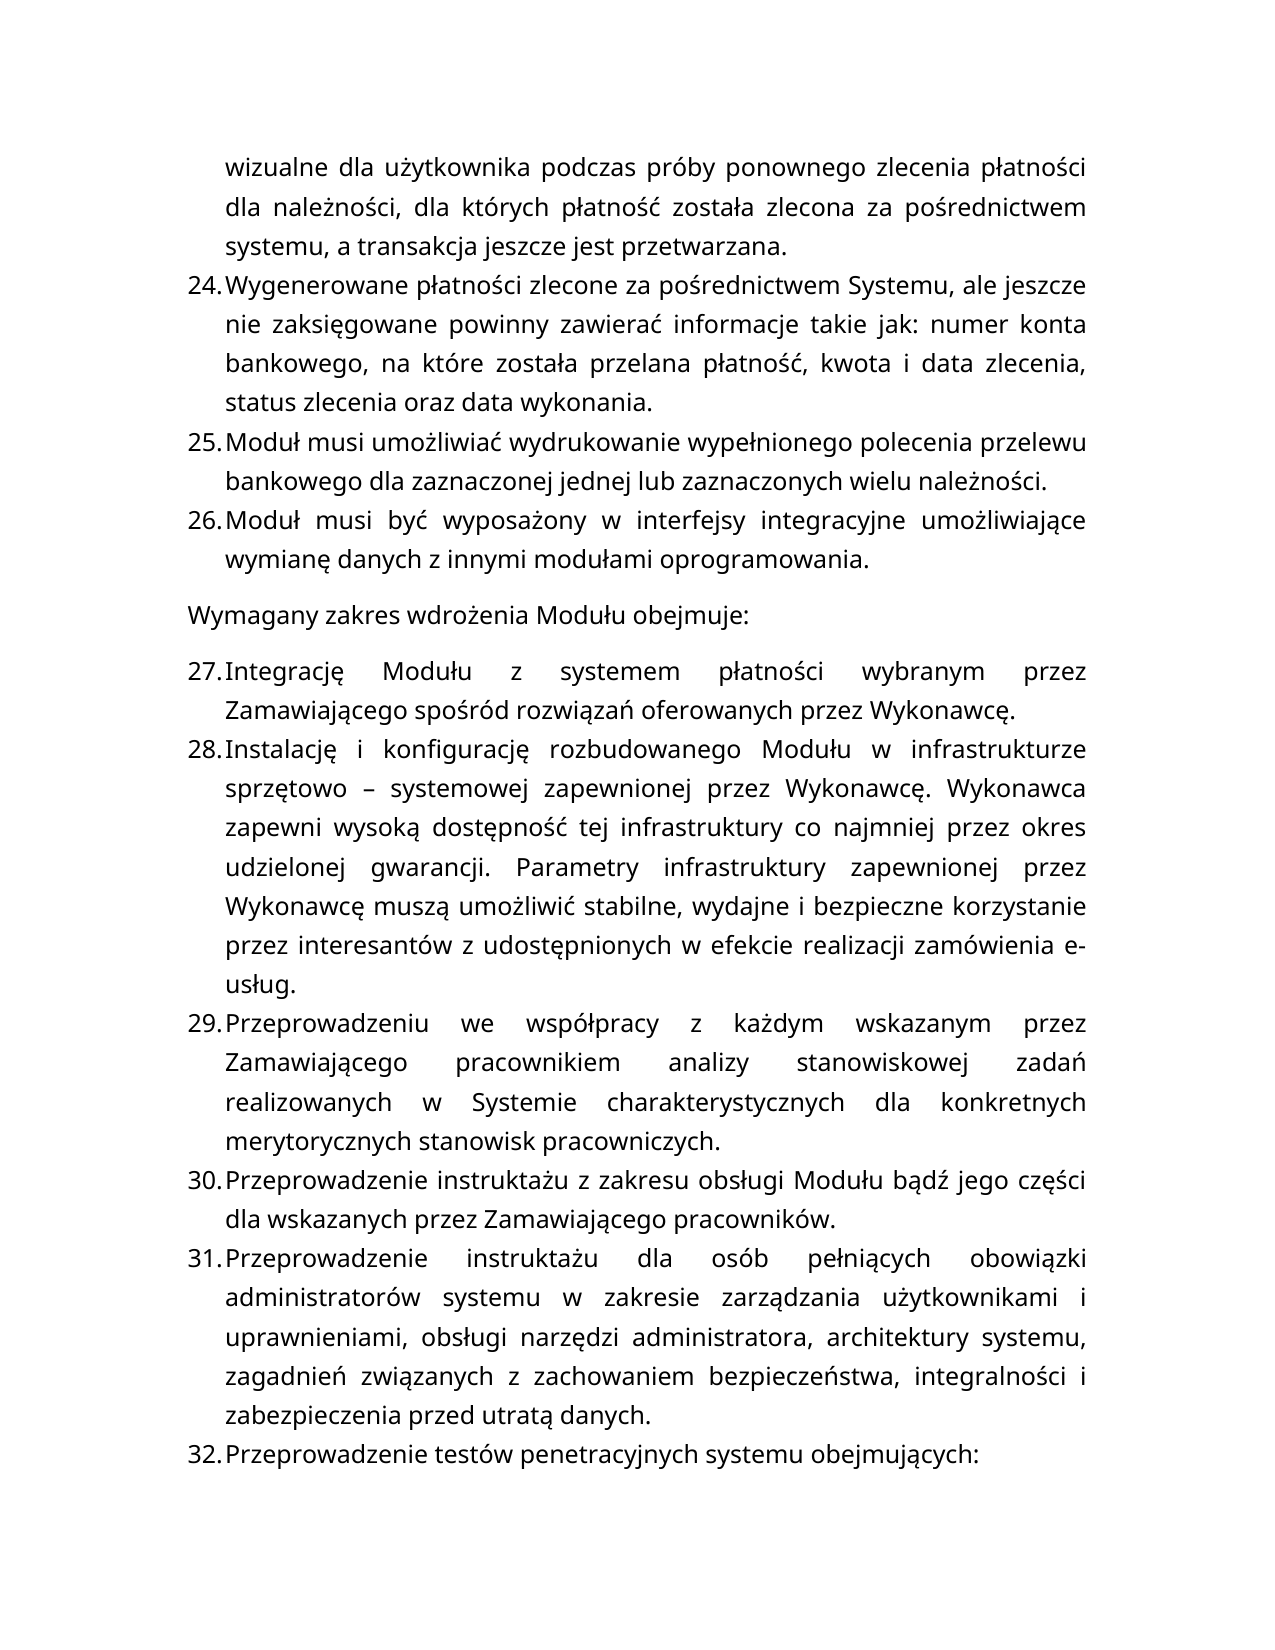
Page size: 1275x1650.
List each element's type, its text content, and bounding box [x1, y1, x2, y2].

list Moduł musi umożliwiać wydrukowanie wypełnionego polecenia przelewu bankowego dla zaznaczonej jednej lub zaznaczonych wielu należności. [187, 424, 1087, 497]
list Przeprowadzeniu we współpracy z każdym wskazanym przez Zamawiającego pracownikiem analizy stanowiskowej zadań realizowanych w Systemie charakterystycznych dla konkretnych merytorycznych stanowisk pracowniczych. [187, 1006, 1087, 1157]
list Moduł musi być wyposażony w interfejsy integracyjne umożliwiające wymianę danych z innymi modułami oprogramowania. [187, 502, 1087, 576]
list Wygenerowane płatności zlecone za pośrednictwem Systemu, ale jeszcze nie zaksięgowane powinny zawierać informacje takie jak: numer konta bankowego, na które została przelana płatność, kwota i data zlecenia, status zlecenia oraz data wykonania. [187, 267, 1087, 419]
list Instalację i konfigurację rozbudowanego Modułu w infrastrukturze sprzętowo – systemowej zapewnionej przez Wykonawcę. Wykonawca zapewni wysoką dostępność tej infrastruktury co najmniej przez okres udzielonej gwarancji. Parametry infrastruktury zapewnionej przez Wykonawcę muszą umożliwić stabilne, wydajne i bezpieczne korzystanie przez interesantów z udostępnionych w efekcie realizacji zamówienia e-usług. [187, 732, 1087, 1001]
list Przeprowadzenie instruktażu z zakresu obsługi Modułu bądź jego części dla wskazanych przez Zamawiającego pracowników. [187, 1162, 1087, 1236]
text Wymagany zakres wdrożenia Modułu obejmuje: [187, 597, 1087, 632]
list Integrację Modułu z systemem płatności wybranym przez Zamawiającego spośród rozwiązań oferowanych przez Wykonawcę. [187, 653, 1087, 727]
list Przeprowadzenie instruktażu dla osób pełniących obowiązki administratorów systemu w zakresie zarządzania użytkownikami i uprawnieniami, obsługi narzędzi administratora, architektury systemu, zagadnień związanych z zachowaniem bezpieczeństwa, integralności i zabezpieczenia przed utratą danych. [187, 1241, 1087, 1432]
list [187, 150, 1087, 262]
list Przeprowadzenie testów penetracyjnych systemu obejmujących: [187, 1437, 1087, 1471]
